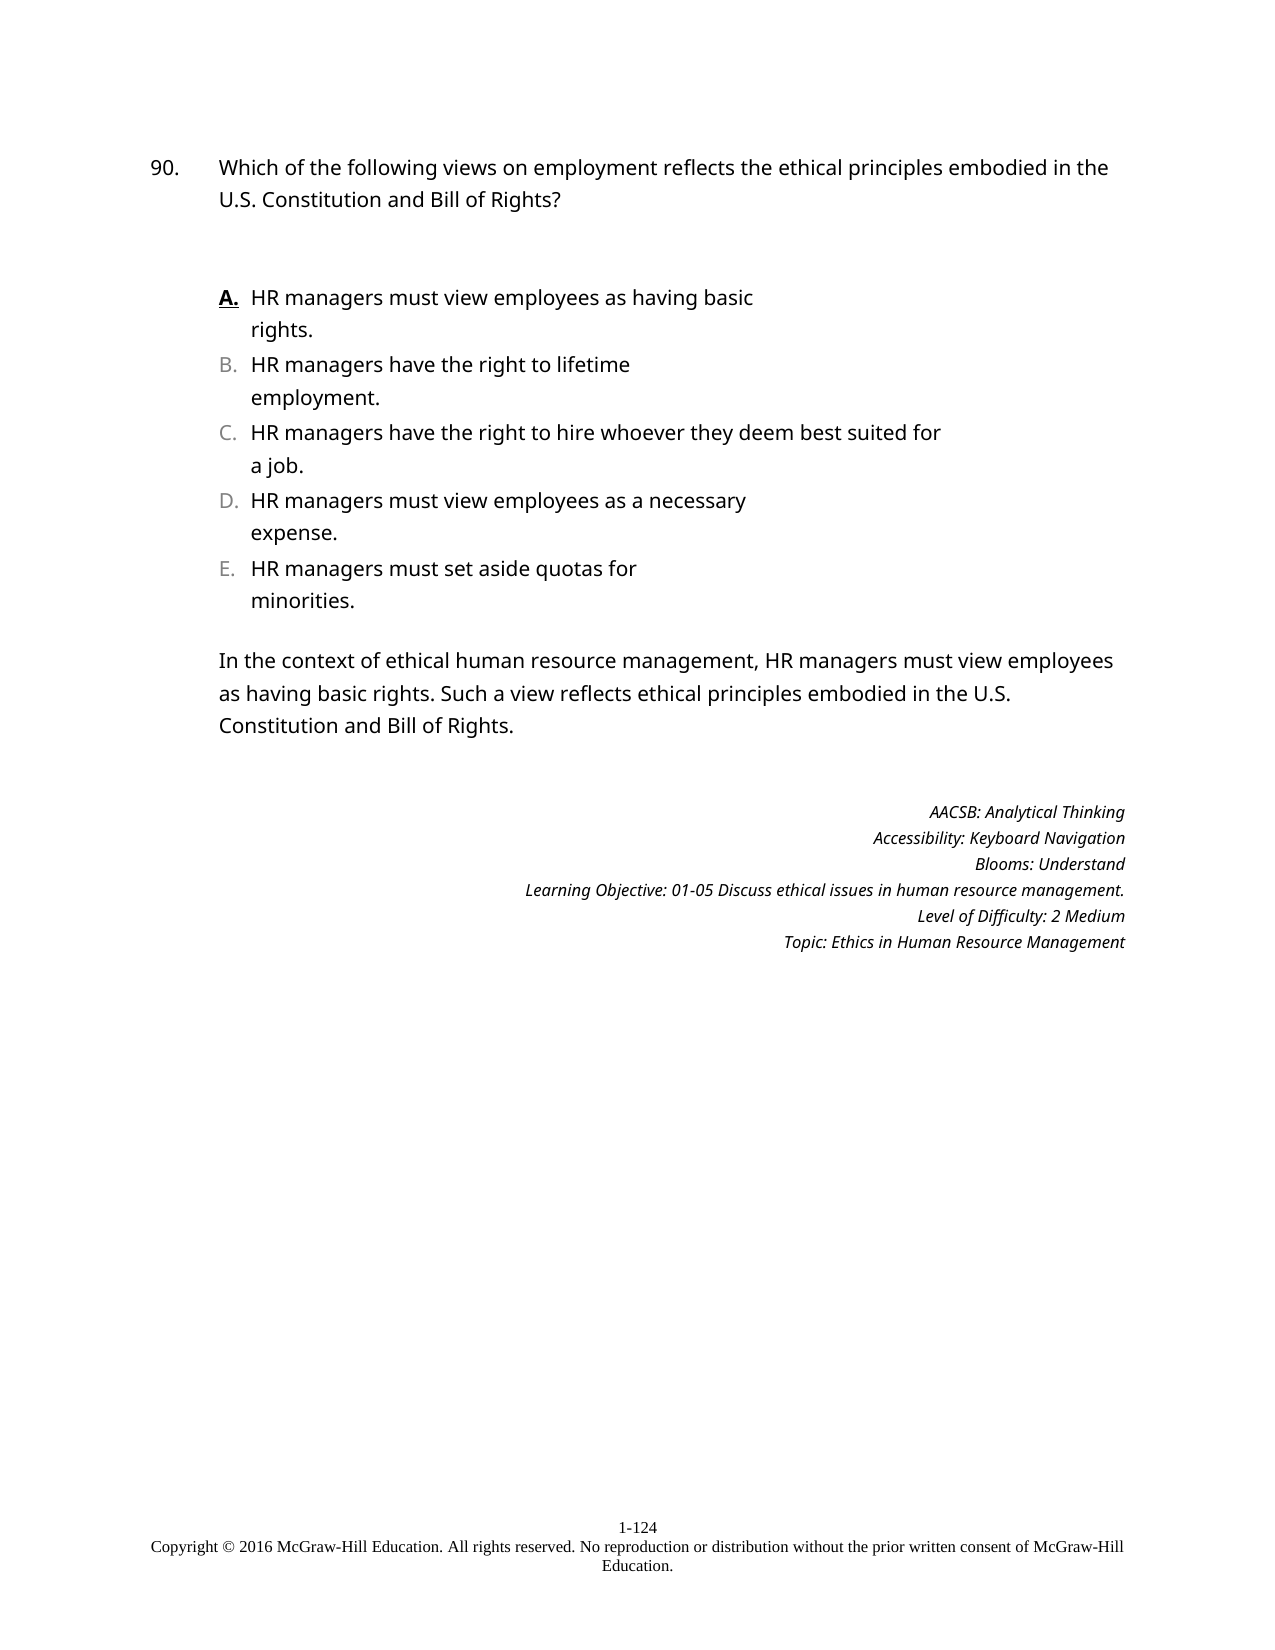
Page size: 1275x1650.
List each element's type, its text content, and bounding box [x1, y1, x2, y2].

table_header Which of the following views on employment reflects the ethical principles embodied in the U.S. Constitution and Bill of Rights? In the context of ethical human resource management, HR managers must view employees as having basic rights. Such a view reflects ethical principles embodied in the U.S. Constitution and Bill of Rights. [219, 153, 1125, 771]
table_header AACSB: Analytical Thinking Accessibility: Keyboard Navigation Blooms: Understand Learning Objective: 01-05 Discuss ethical issues in human resource management. Level of Difficulty: 2 Medium Topic: Ethics in Human Resource Management [150, 801, 1125, 990]
table_header 90. [150, 153, 218, 771]
